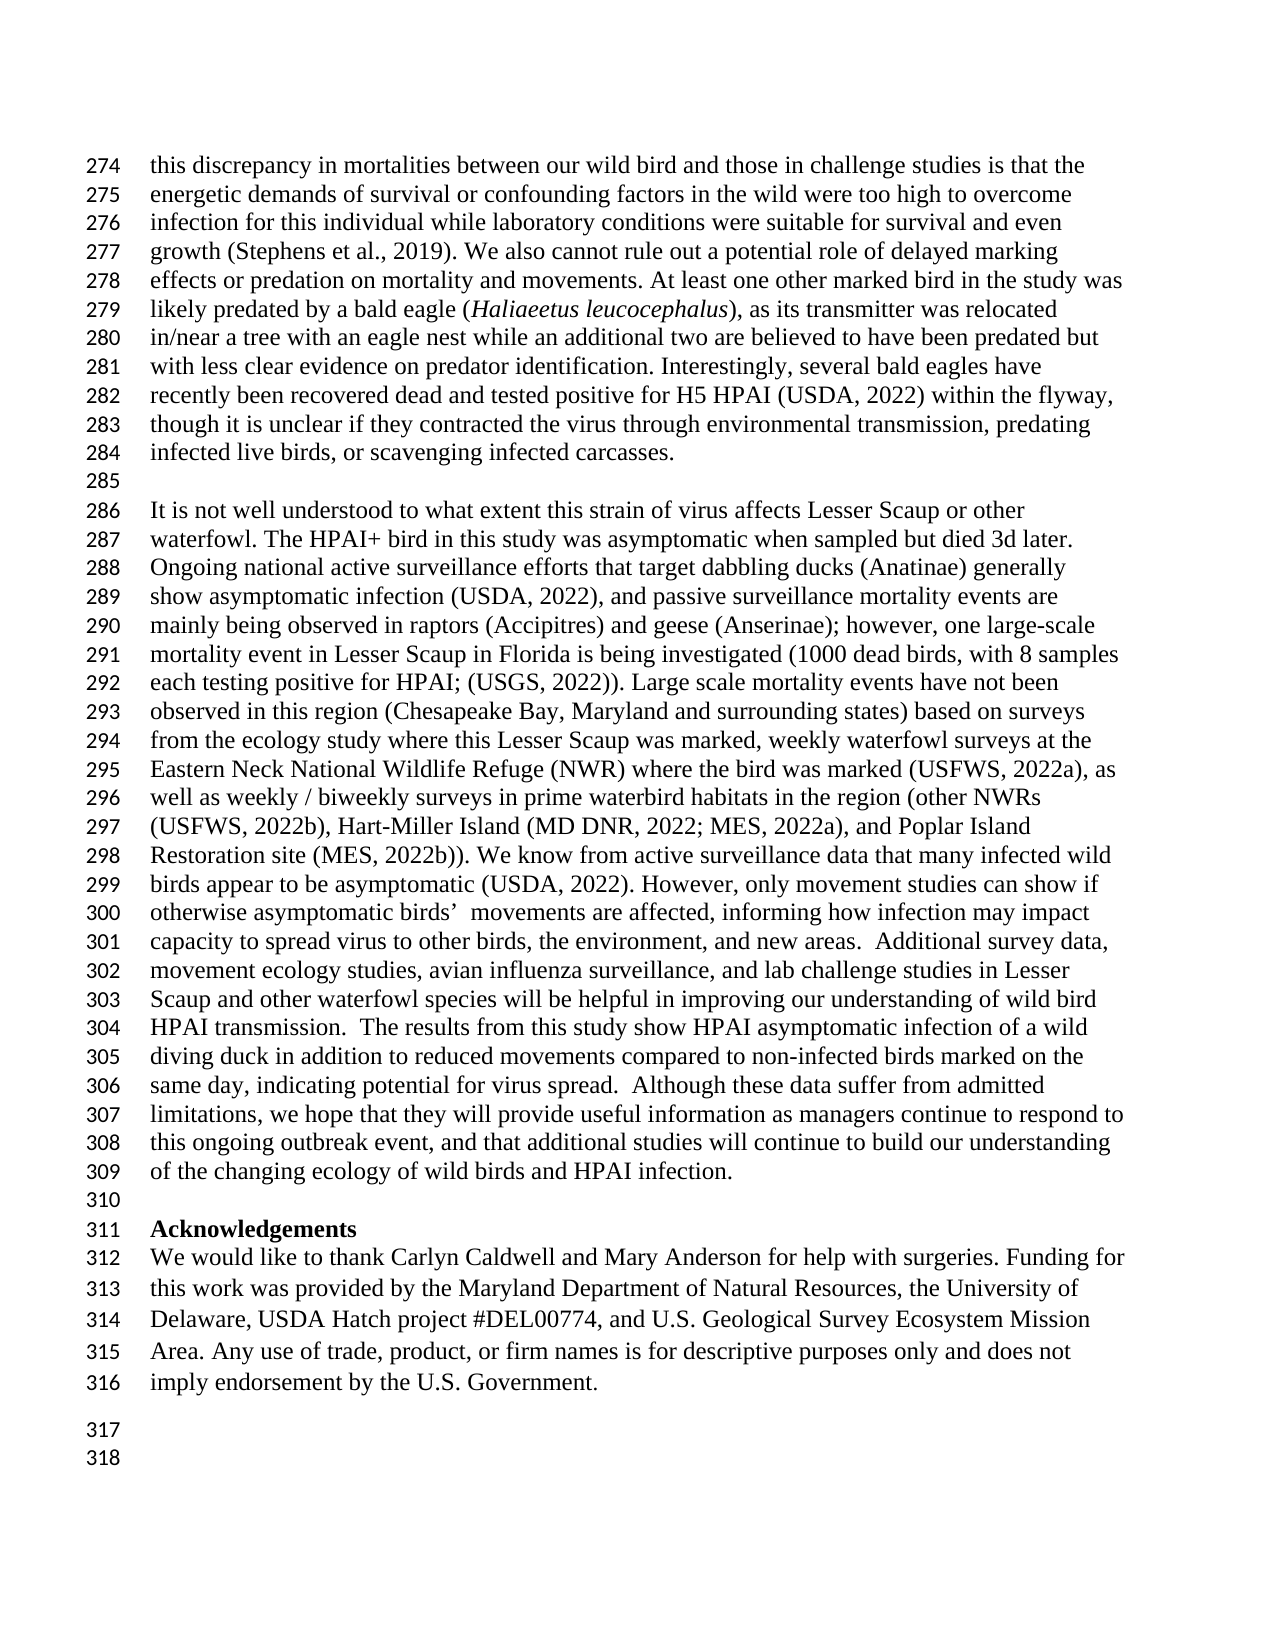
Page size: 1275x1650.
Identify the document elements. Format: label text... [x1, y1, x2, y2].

text Acknowledgements [150, 1214, 1125, 1242]
text It is not well understood to what extent this strain of virus affects Lesser Scaup or other waterfowl. The HPAI+ bird in this study was asymptomatic when sampled but died 3d later. Ongoing national active surveillance efforts that target dabbling ducks (Anatinae) generally show asymptomatic infection (USDA, 2022), and passive surveillance mortality events are mainly being observed in raptors (Accipitres) and geese (Anserinae); however, one large-scale mortality event in Lesser Scaup in Florida is being investigated (1000 dead birds, with 8 samples each testing positive for HPAI; (USGS, 2022)). Large scale mortality events have not been observed in this region (Chesapeake Bay, Maryland and surrounding states) based on surveys from the ecology study where this Lesser Scaup was marked, weekly waterfowl surveys at the Eastern Neck National Wildlife Refuge (NWR) where the bird was marked (USFWS, 2022a), as well as weekly / biweekly surveys in prime waterbird habitats in the region (other NWRs (USFWS, 2022b), Hart-Miller Island (MD DNR, 2022; MES, 2022a), and Poplar Island Restoration site (MES, 2022b)). We know from active surveillance data that many infected wild birds appear to be asymptomatic (USDA, 2022). However, only movement studies can show if otherwise asymptomatic birds’ movements are affected, informing how infection may impact capacity to spread virus to other birds, the environment, and new areas. Additional survey data, movement ecology studies, avian influenza surveillance, and lab challenge studies in Lesser Scaup and other waterfowl species will be helpful in improving our understanding of wild bird HPAI transmission. The results from this study show HPAI asymptomatic infection of a wild diving duck in addition to reduced movements compared to non-infected birds marked on the same day, indicating potential for virus spread. Although these data suffer from admitted limitations, we hope that they will provide useful information as managers continue to respond to this ongoing outbreak event, and that additional studies will continue to build our understanding of the changing ecology of wild birds and HPAI infection. [150, 495, 1125, 1185]
text We would like to thank Carlyn Caldwell and Mary Anderson for help with surgeries. Funding for this work was provided by the Maryland Department of Natural Resources, the University of Delaware, USDA Hatch project #DEL00774, and U.S. Geological Survey Ecosystem Mission Area. Any use of trade, product, or firm names is for descriptive purposes only and does not imply endorsement by the U.S. Government. [150, 1242, 1125, 1396]
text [150, 150, 1125, 466]
